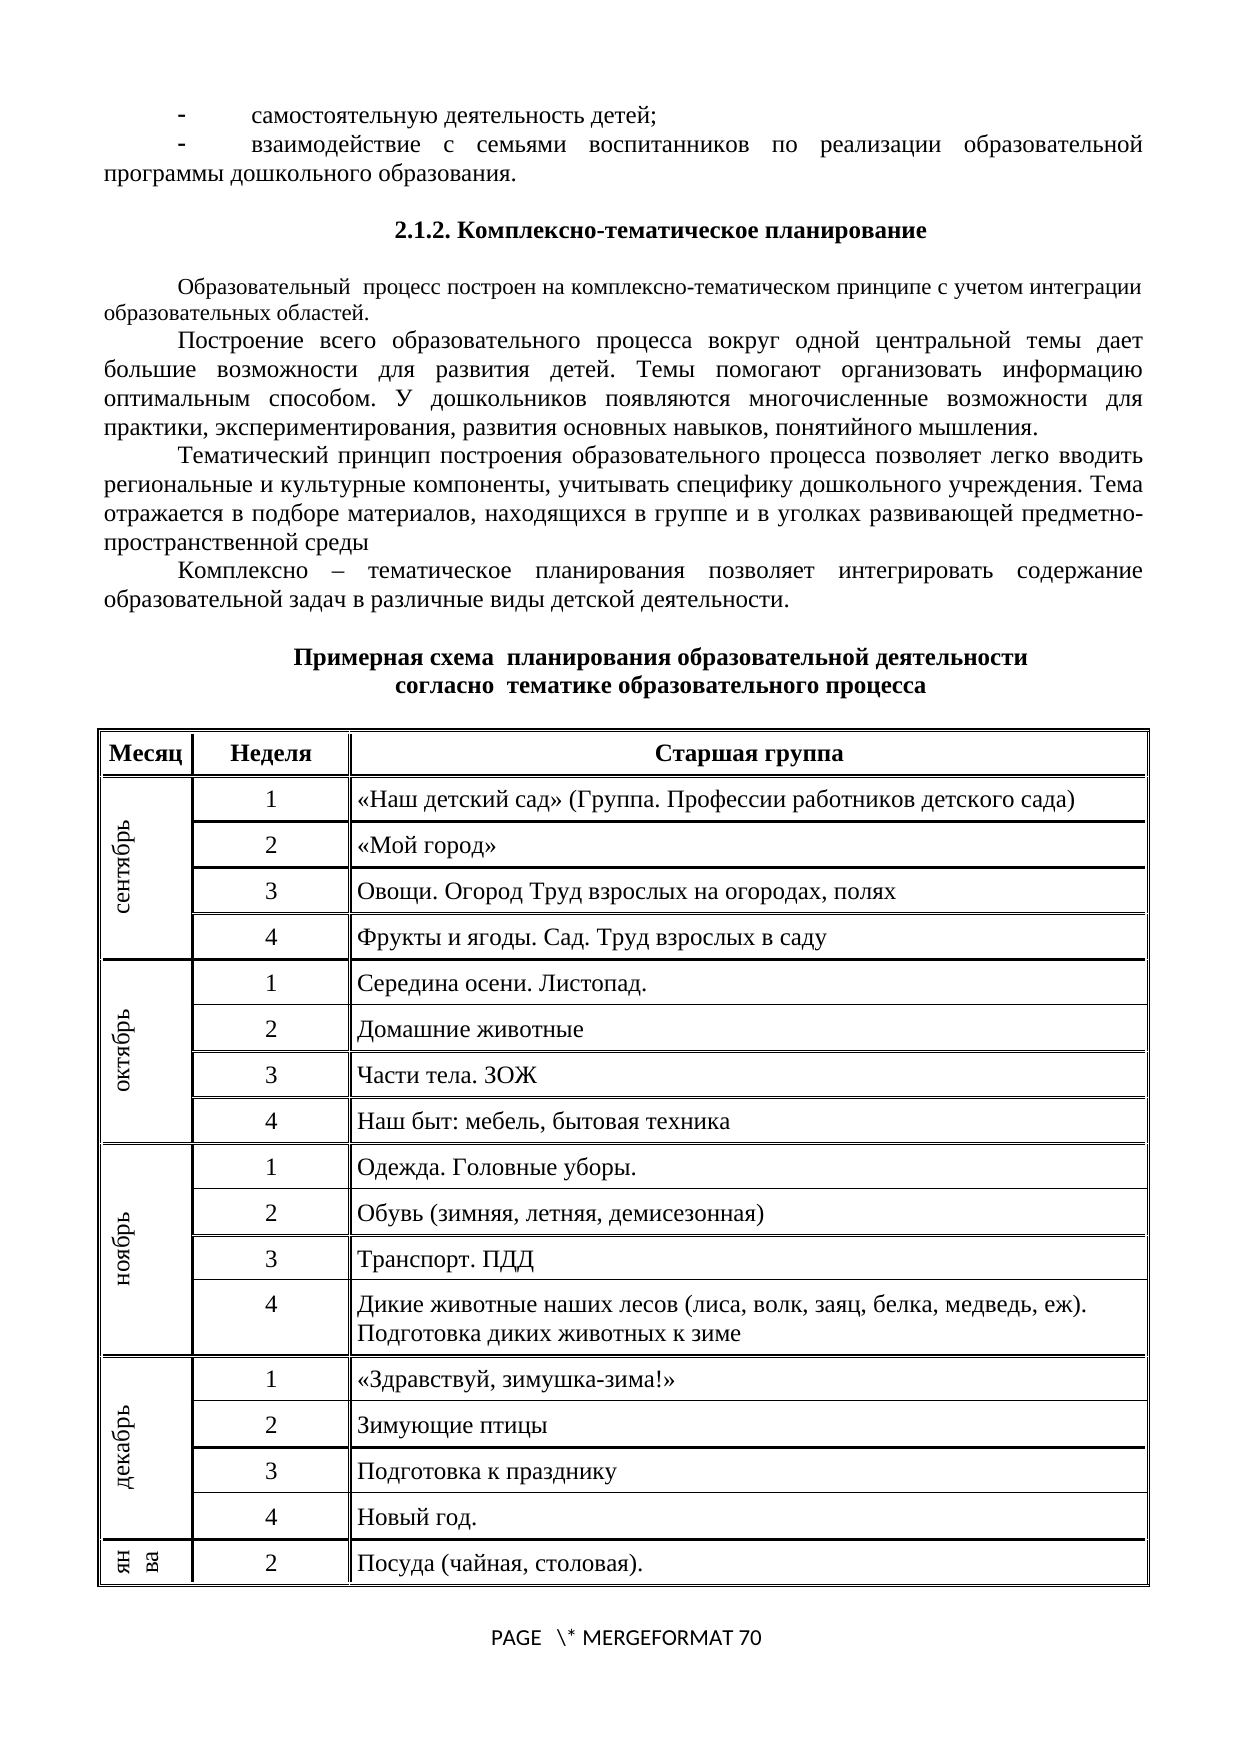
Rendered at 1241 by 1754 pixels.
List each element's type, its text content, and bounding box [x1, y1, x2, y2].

table_cell январь [99, 1538, 192, 1584]
table_cell 1 [194, 1145, 348, 1187]
table_cell 1 [194, 1358, 348, 1400]
table_cell 4 [194, 1280, 348, 1354]
table_cell 1 [194, 778, 348, 820]
table_cell 4 [194, 1099, 348, 1142]
table_cell 3 [194, 869, 348, 912]
table_cell декабрь [101, 1354, 191, 1538]
text 2.1.2. Комплексно-тематическое планирование [103, 215, 1144, 244]
text Образовательный процесс построен на комплексно-тематическом принципе с учетом интеграции образовательных областей. [103, 273, 1144, 326]
table_cell 2 [194, 1401, 348, 1446]
table_cell октябрь [99, 958, 191, 1142]
table_cell «Мой город» [352, 820, 1147, 866]
text Комплексно – тематическое планирования позволяет интегрировать содержание образовательной задач в различные виды детской деятельности. [103, 556, 1144, 613]
table_cell «Здравствуй, зимушка-зима!» [352, 1354, 1147, 1400]
table_cell Транспорт. ПДД [352, 1234, 1147, 1279]
table_cell Подготовка к празднику [352, 1446, 1147, 1492]
table_cell 3 [194, 1449, 348, 1492]
table_cell Домашние животные [352, 1005, 1147, 1050]
table_cell Наш быт: мебель, бытовая техника [350, 1096, 1148, 1142]
list самостоятельную деятельность детей; [103, 100, 1144, 129]
table_cell Овощи. Огород Труд взрослых на огородах, полях [352, 866, 1147, 912]
table_cell Новый год. [352, 1493, 1147, 1538]
table_cell 1 [194, 961, 348, 1004]
table_cell Зимующие птицы [352, 1401, 1147, 1446]
table_cell 4 [194, 1493, 348, 1538]
table_cell Середина осени. Листопад. [352, 958, 1148, 1004]
table_cell Посуда (чайная, столовая). [350, 1538, 1148, 1584]
table_cell 3 [194, 1053, 348, 1096]
table_cell Фрукты и ягоды. Сад. Труд взрослых в саду [350, 912, 1148, 958]
table_cell сентябрь [101, 774, 191, 958]
text согласно тематике образовательного процесса [103, 671, 1144, 699]
table_cell 3 [194, 1237, 348, 1279]
table_cell «Наш детский сад» (Группа. Профессии работников детского сада) [352, 774, 1147, 820]
table_cell 4 [194, 915, 348, 958]
table_cell 2 [194, 823, 348, 866]
table_cell Одежда. Головные уборы. [350, 1142, 1148, 1187]
list взаимодействие с семьями воспитанников по реализации образовательной программы дошкольного образования. [103, 129, 1144, 187]
table_header Неделя [192, 730, 350, 774]
table_cell Части тела. ЗОЖ [350, 1050, 1148, 1096]
table_cell 2 [194, 1005, 348, 1050]
table_cell ноябрь [99, 1142, 192, 1354]
table_header Месяц [101, 732, 192, 774]
table_cell Обувь (зимняя, летняя, демисезонная) [352, 1189, 1147, 1233]
text Примерная схема планирования образовательной деятельности [103, 642, 1144, 671]
table_cell Дикие животные наших лесов (лиса, волк, заяц, белка, медведь, еж). Подготовка диких животных к зиме [352, 1280, 1147, 1354]
table_header Старшая группа [350, 732, 1147, 774]
table_cell 2 [194, 1189, 348, 1233]
text Построение всего образовательного процесса вокруг одной центральной темы дает большие возможности для развития детей. Темы помогают организовать информацию оптимальным способом. У дошкольников появляются многочисленные возможности для практики, экспериментирования, развития основных навыков, понятийного мышления. [103, 326, 1144, 441]
table_cell 2 [192, 1538, 350, 1584]
text Тематический принцип построения образовательного процесса позволяет легко вводить региональные и культурные компоненты, учитывать специфику дошкольного учреждения. Тема отражается в подборе материалов, находящихся в группе и в уголках развивающей предметно-пространственной среды [103, 441, 1144, 556]
